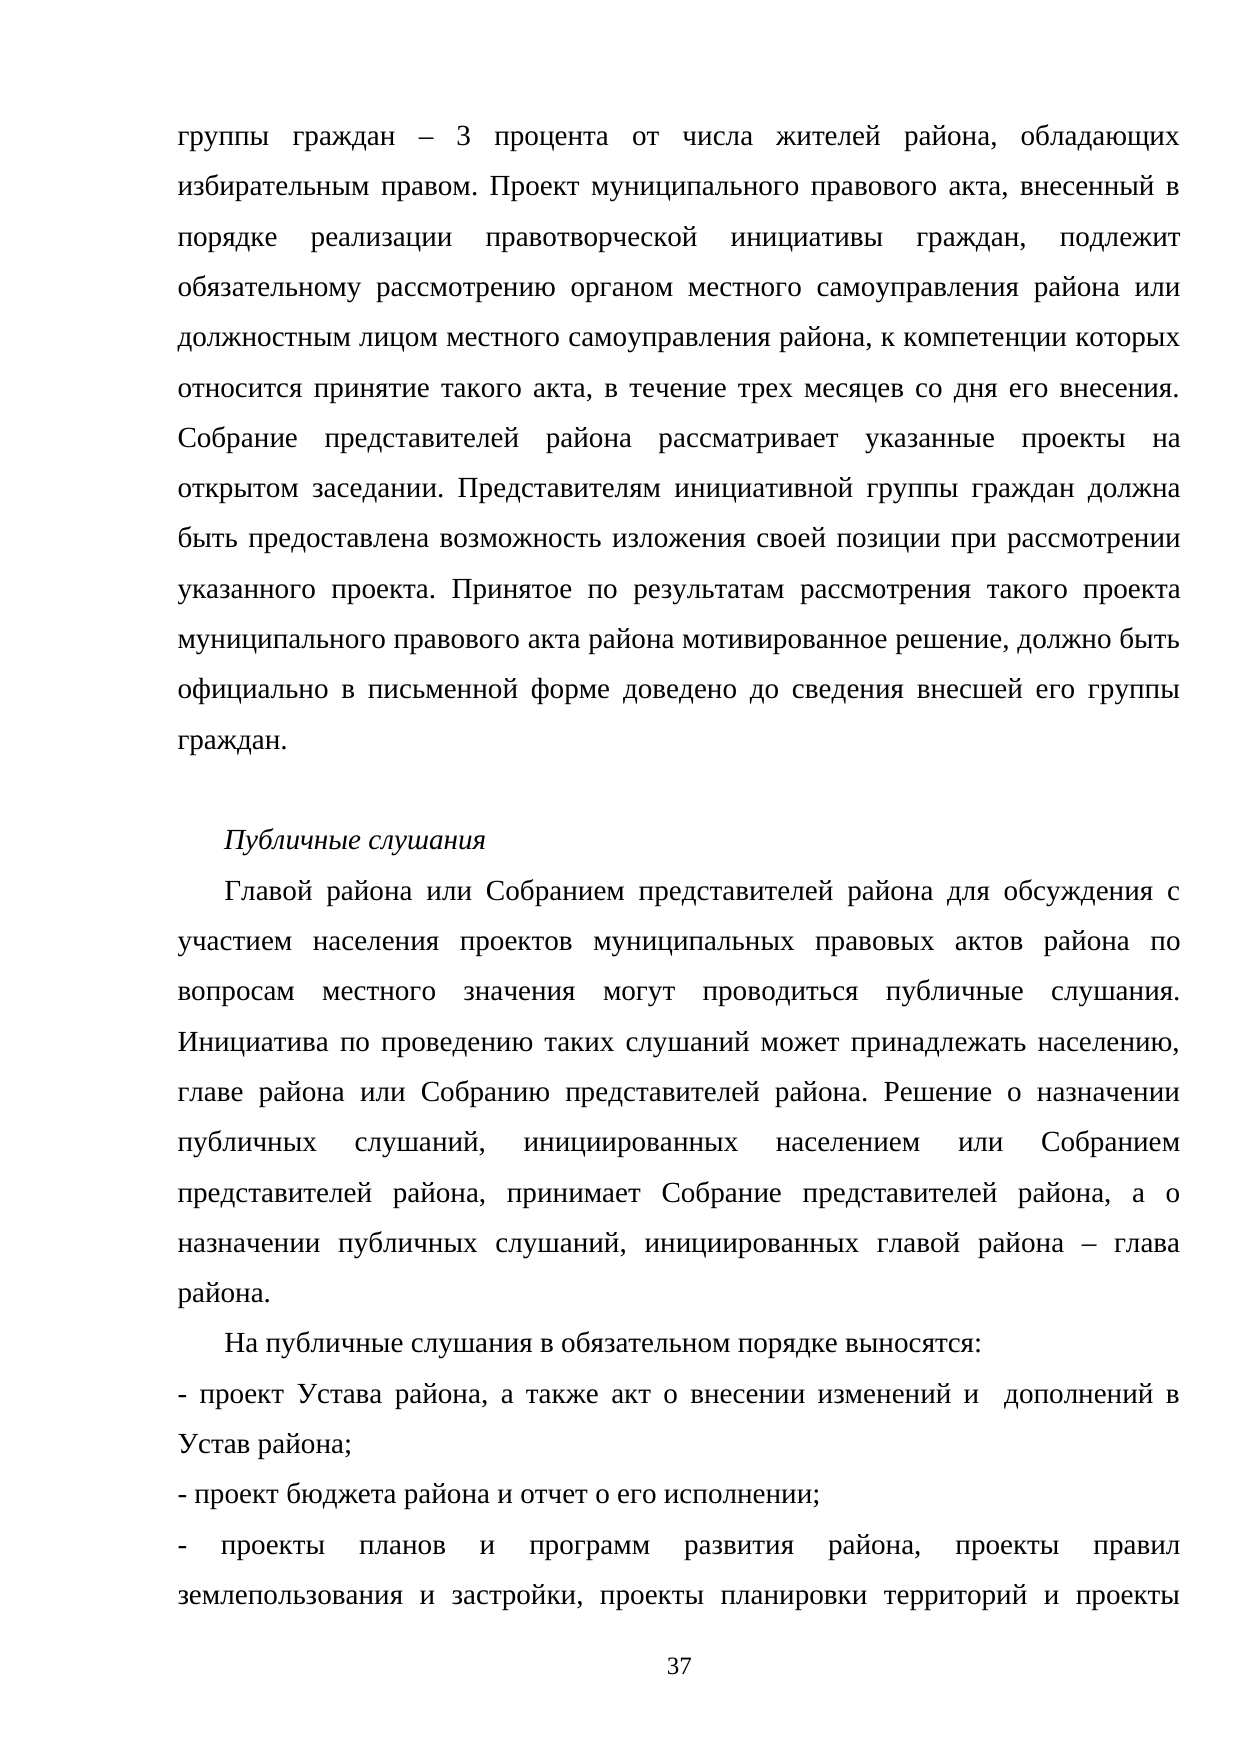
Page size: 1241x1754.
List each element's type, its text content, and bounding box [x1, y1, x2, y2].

subtitle Публичные слушания [177, 822, 1181, 856]
text Главой района или Собранием представителей района для обсуждения с участием населения проектов муниципальных правовых актов района по вопросам местного значения могут проводиться публичные слушания. Инициатива по проведению таких слушаний может принадлежать населению, главе района или Собранию представителей района. Решение о назначении публичных слушаний, инициированных населением или Собранием представителей района, принимает Собрание представителей района, а о назначении публичных слушаний, инициированных главой района – глава района. [177, 873, 1181, 1309]
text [177, 118, 1181, 755]
text - проект бюджета района и отчет о его исполнении; [118, 1477, 1181, 1510]
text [177, 1527, 1181, 1611]
text - проект Устава района, а также акт о внесении изменений и дополнений в Устав района; [177, 1376, 1181, 1460]
text На публичные слушания в обязательном порядке выносятся: [177, 1326, 1181, 1359]
